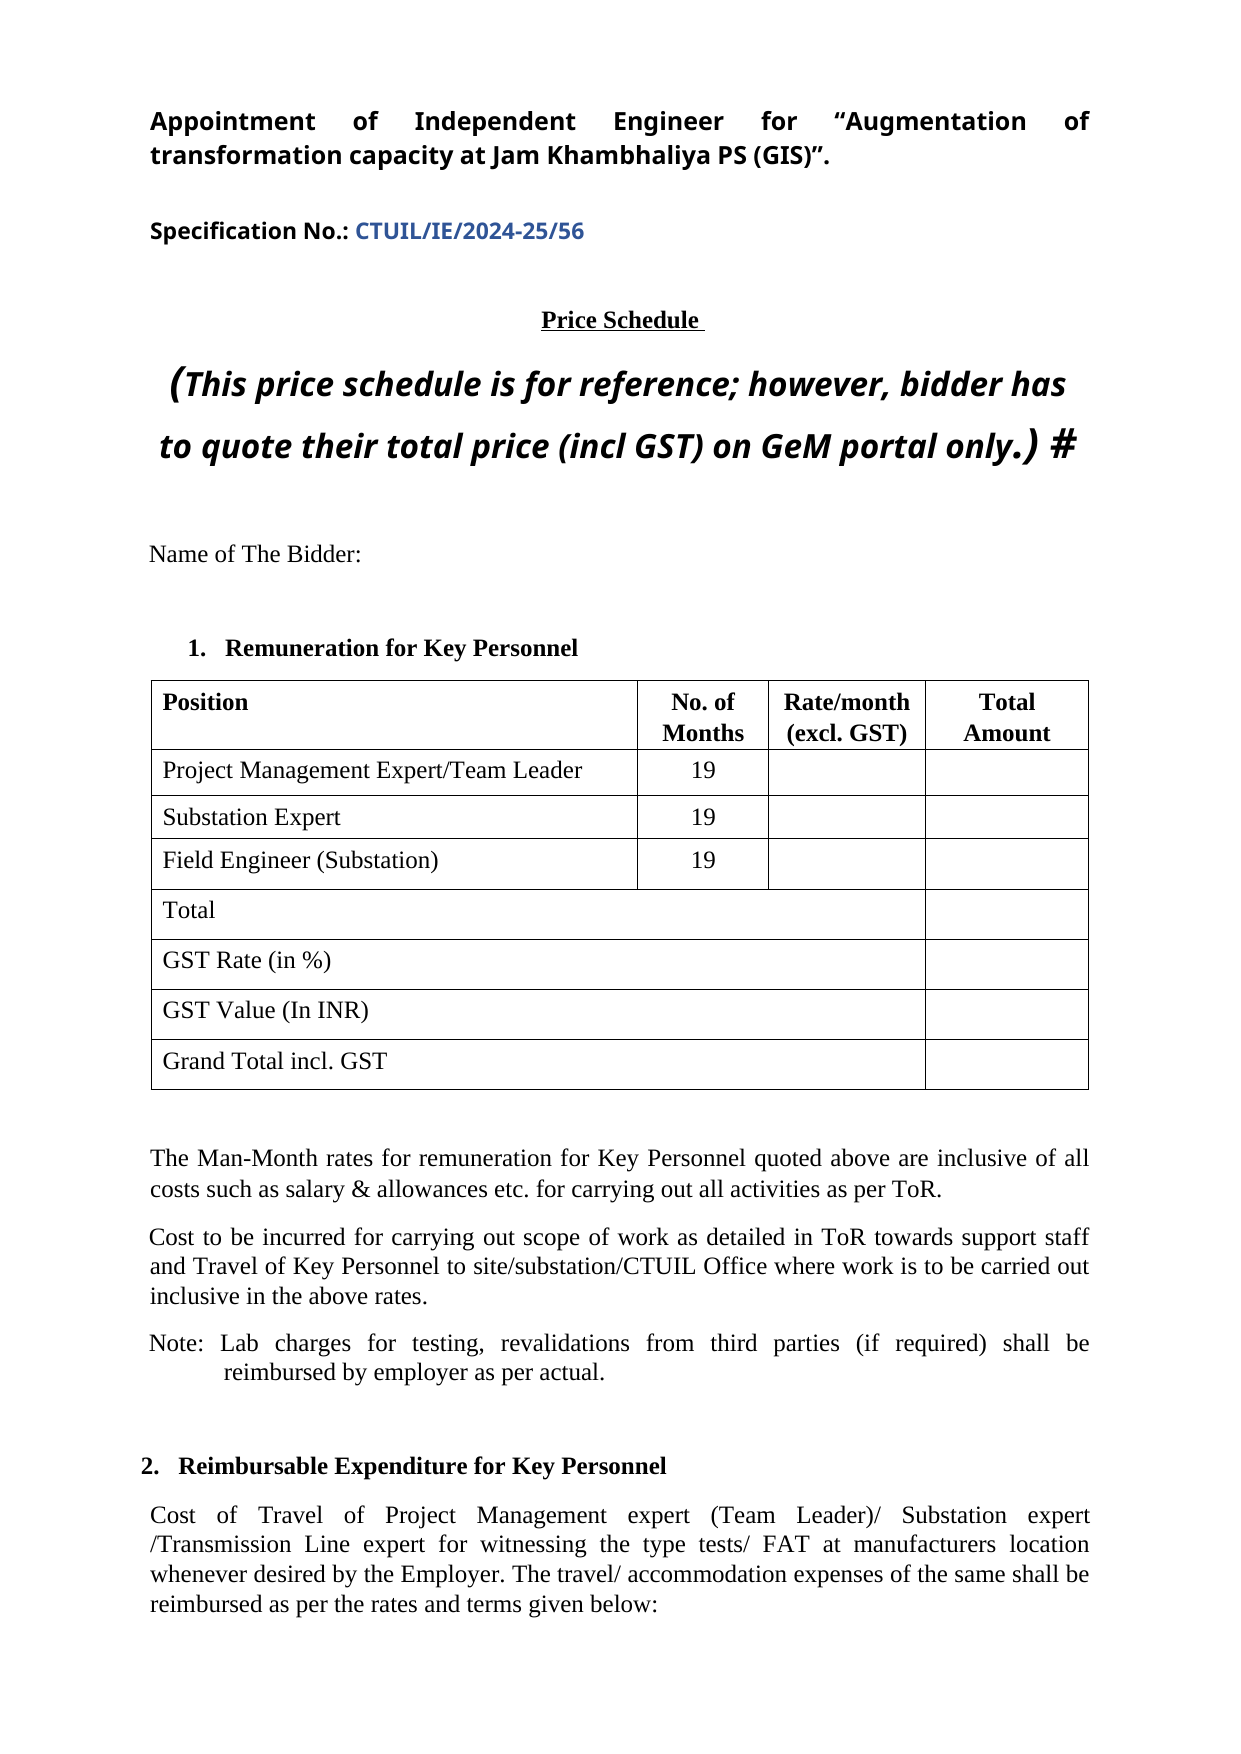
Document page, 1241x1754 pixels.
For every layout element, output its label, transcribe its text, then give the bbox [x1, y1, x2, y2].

table_cell [926, 750, 1088, 795]
text Price Schedule [150, 305, 1090, 333]
table_cell [769, 750, 925, 795]
table_cell Project Management Expert/Team Leader [152, 750, 637, 795]
list Remuneration for Key Personnel [187, 633, 1091, 661]
table_header Position [152, 681, 637, 749]
table_cell [769, 796, 925, 838]
list Reimbursable Expenditure for Key Personnel [141, 1451, 1091, 1480]
table_cell [926, 839, 1088, 888]
table_cell [769, 839, 925, 888]
table_cell Grand Total incl. GST [152, 1040, 925, 1089]
text Appointment of Independent Engineer for “Augmentation of transformation capacity at Jam Khambhaliya PS (GIS)”. [150, 103, 1090, 172]
text Cost to be incurred for carrying out scope of work as detailed in ToR towards support staff and Travel of Key Personnel to site/substation/CTUIL Office where work is to be carried out inclusive in the above rates. [148, 1222, 1091, 1309]
table_cell 19 [638, 796, 768, 838]
text Name of The Bidder: [148, 539, 1091, 567]
text The Man-Month rates for remuneration for Key Personnel quoted above are inclusive of all costs such as salary & allowances etc. for carrying out all activities as per ToR. [150, 1143, 1091, 1203]
table_cell Total [152, 890, 925, 939]
table_cell [926, 940, 1088, 989]
text Specification No.: CTUIL/IE/2024-25/56 [150, 215, 1090, 246]
table_cell GST Value (In INR) [152, 990, 925, 1039]
table_header Total Amount [926, 681, 1088, 749]
table_cell 19 [638, 750, 768, 795]
table_cell [926, 796, 1088, 838]
text (This price schedule is for reference; however, bidder has to quote their total price (incl GST) on GeM portal only.) # [150, 352, 1090, 470]
table_cell Substation Expert [152, 796, 637, 838]
text Note: Lab charges for testing, revalidations from third parties (if required) shall be reimbursed by employer as per actual. [148, 1328, 1091, 1386]
table_header Rate/month (excl. GST) [769, 681, 925, 749]
table_cell GST Rate (in %) [152, 940, 925, 989]
table_cell 19 [638, 839, 768, 888]
table_cell [926, 990, 1088, 1039]
text Cost of Travel of Project Management expert (Team Leader)/ Substation expert /Transmission Line expert for witnessing the type tests/ FAT at manufacturers location whenever desired by the Employer. The travel/ accommodation expenses of the same shall be reimbursed as per the rates and terms given below: [150, 1500, 1091, 1617]
table_header No. of Months [638, 681, 768, 749]
table_cell [926, 1040, 1088, 1089]
table_cell Field Engineer (Substation) [152, 839, 637, 888]
table_cell [926, 890, 1088, 939]
